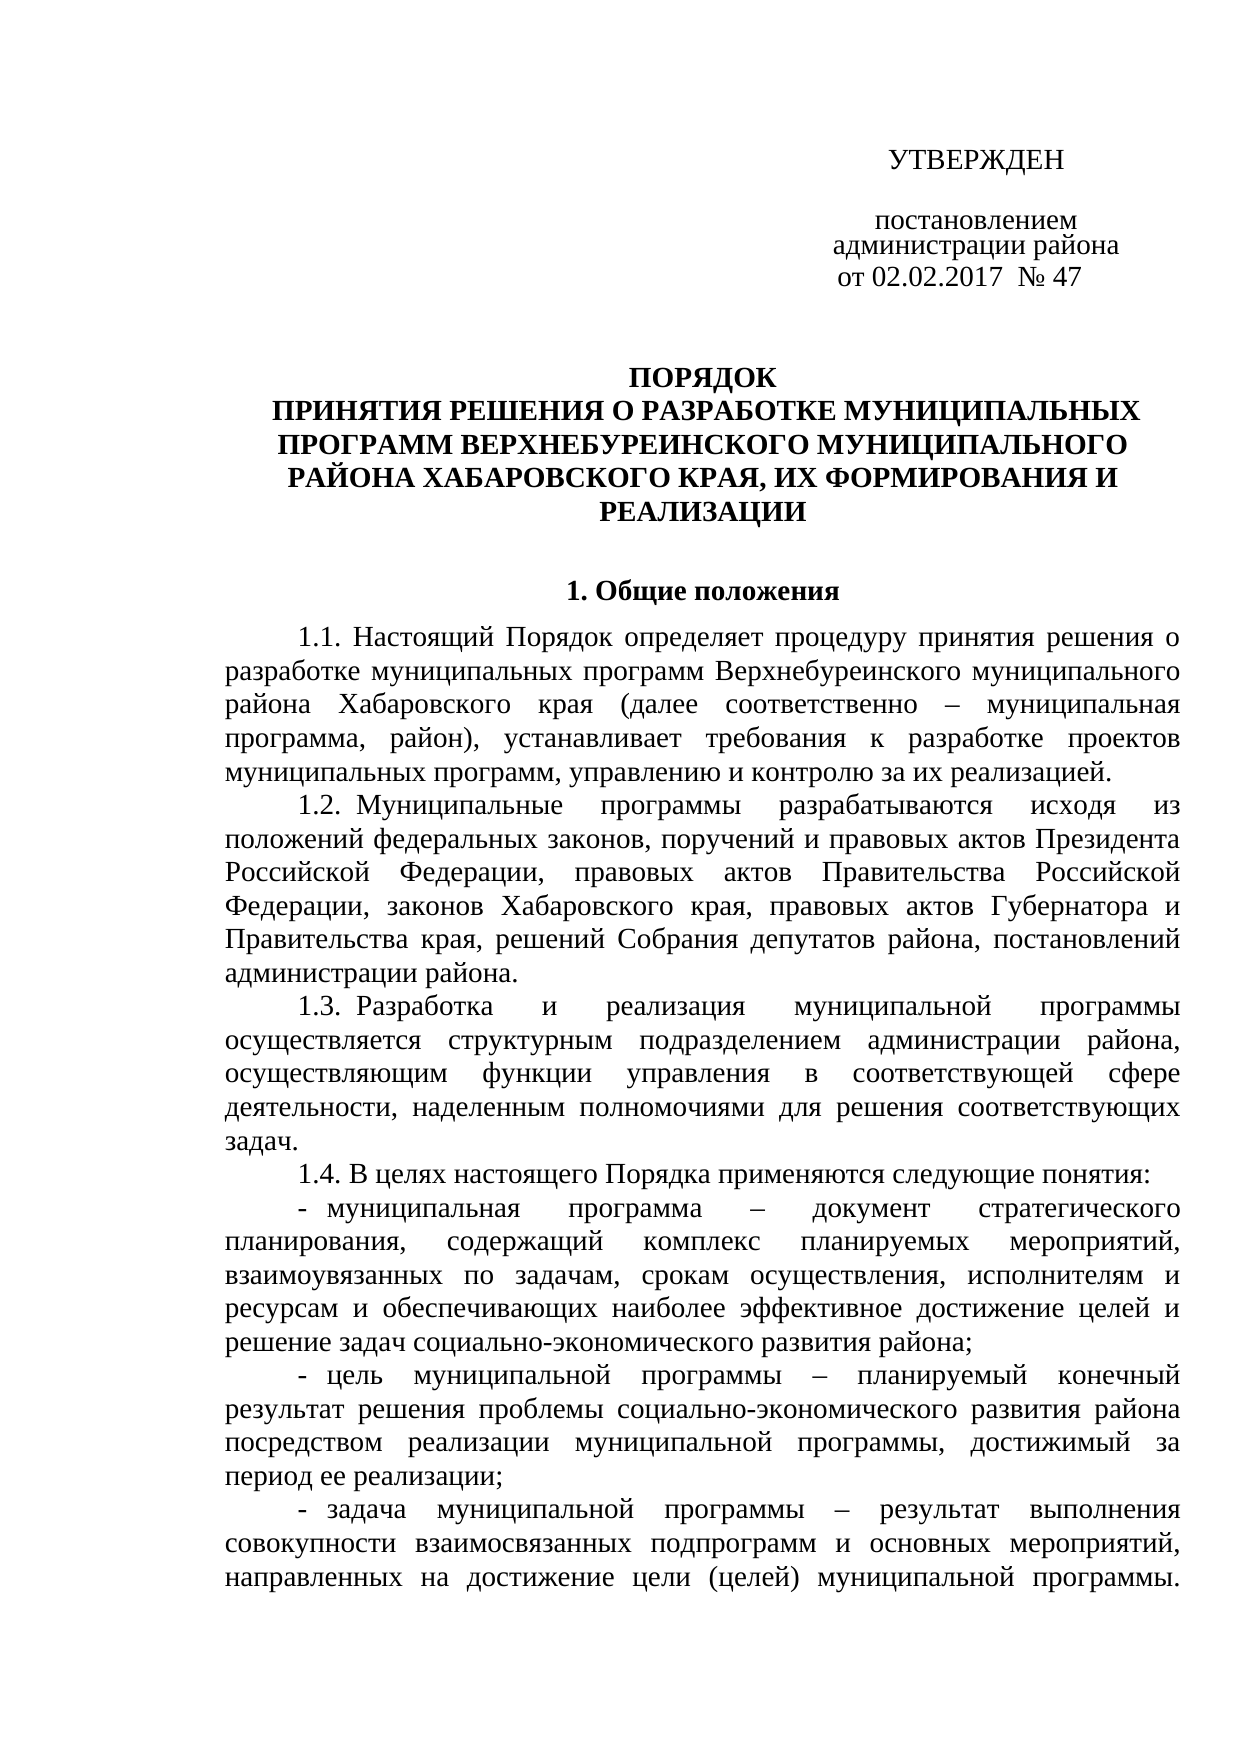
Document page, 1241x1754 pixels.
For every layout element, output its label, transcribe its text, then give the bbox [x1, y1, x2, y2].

text от 02.02.2017 № 47 [224, 259, 1181, 293]
text 1.2. Муниципальные программы разрабатываются исходя из положений федеральных законов, поручений и правовых актов Президента Российской Федерации, правовых актов Правительства Российской Федерации, законов Хабаровского края, правовых актов Губернатора и Правительства края, решений Собрания депутатов района, постановлений администрации района. [224, 787, 1181, 988]
text - цель муниципальной программы – планируемый конечный результат решения проблемы социально-экономического развития района посредством реализации муниципальной программы, достижимый за период ее реализации; [224, 1357, 1181, 1492]
text 1. Общие положения [224, 573, 1181, 607]
text - муниципальная программа – документ стратегического планирования, содержащий комплекс планируемых мероприятий, взаимоувязанных по задачам, срокам осуществления, исполнителям и ресурсам и обеспечивающих наиболее эффективное достижение целей и решение задач социально-экономического развития района; [224, 1190, 1181, 1357]
text 1.3. Разработка и реализация муниципальной программы осуществляется структурным подразделением администрации района, осуществляющим функции управления в соответствующей сфере деятельности, наделенным полномочиями для решения соответствующих задач. [224, 988, 1181, 1156]
text постановлением [771, 209, 1181, 234]
text УТВЕРЖДЕН [771, 142, 1181, 176]
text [224, 1492, 1181, 1592]
text ПРИНЯТИЯ РЕШЕНИЯ О РАЗРАБОТКЕ МУНИЦИПАЛЬНЫХ ПРОГРАММ ВЕРХНЕБУРЕИНСКОГО МУНИЦИПАЛЬНОГО РАЙОНА ХАБАРОВСКОГО КРАЯ, ИХ ФОРМИРОВАНИЯ И РЕАЛИЗАЦИИ [224, 393, 1181, 527]
text 1.1. Настоящий Порядок определяет процедуру принятия решения о разработке муниципальных программ Верхнебуреинского муниципального района Хабаровского края (далее соответственно – муниципальная программа, район), устанавливает требования к разработке проектов муниципальных программ, управлению и контролю за их реализацией. [224, 619, 1181, 787]
text ПОРЯДОК [224, 360, 1181, 393]
text 1.4. В целях настоящего Порядка применяются следующие понятия: [224, 1156, 1181, 1190]
text администрации района [771, 234, 1181, 259]
